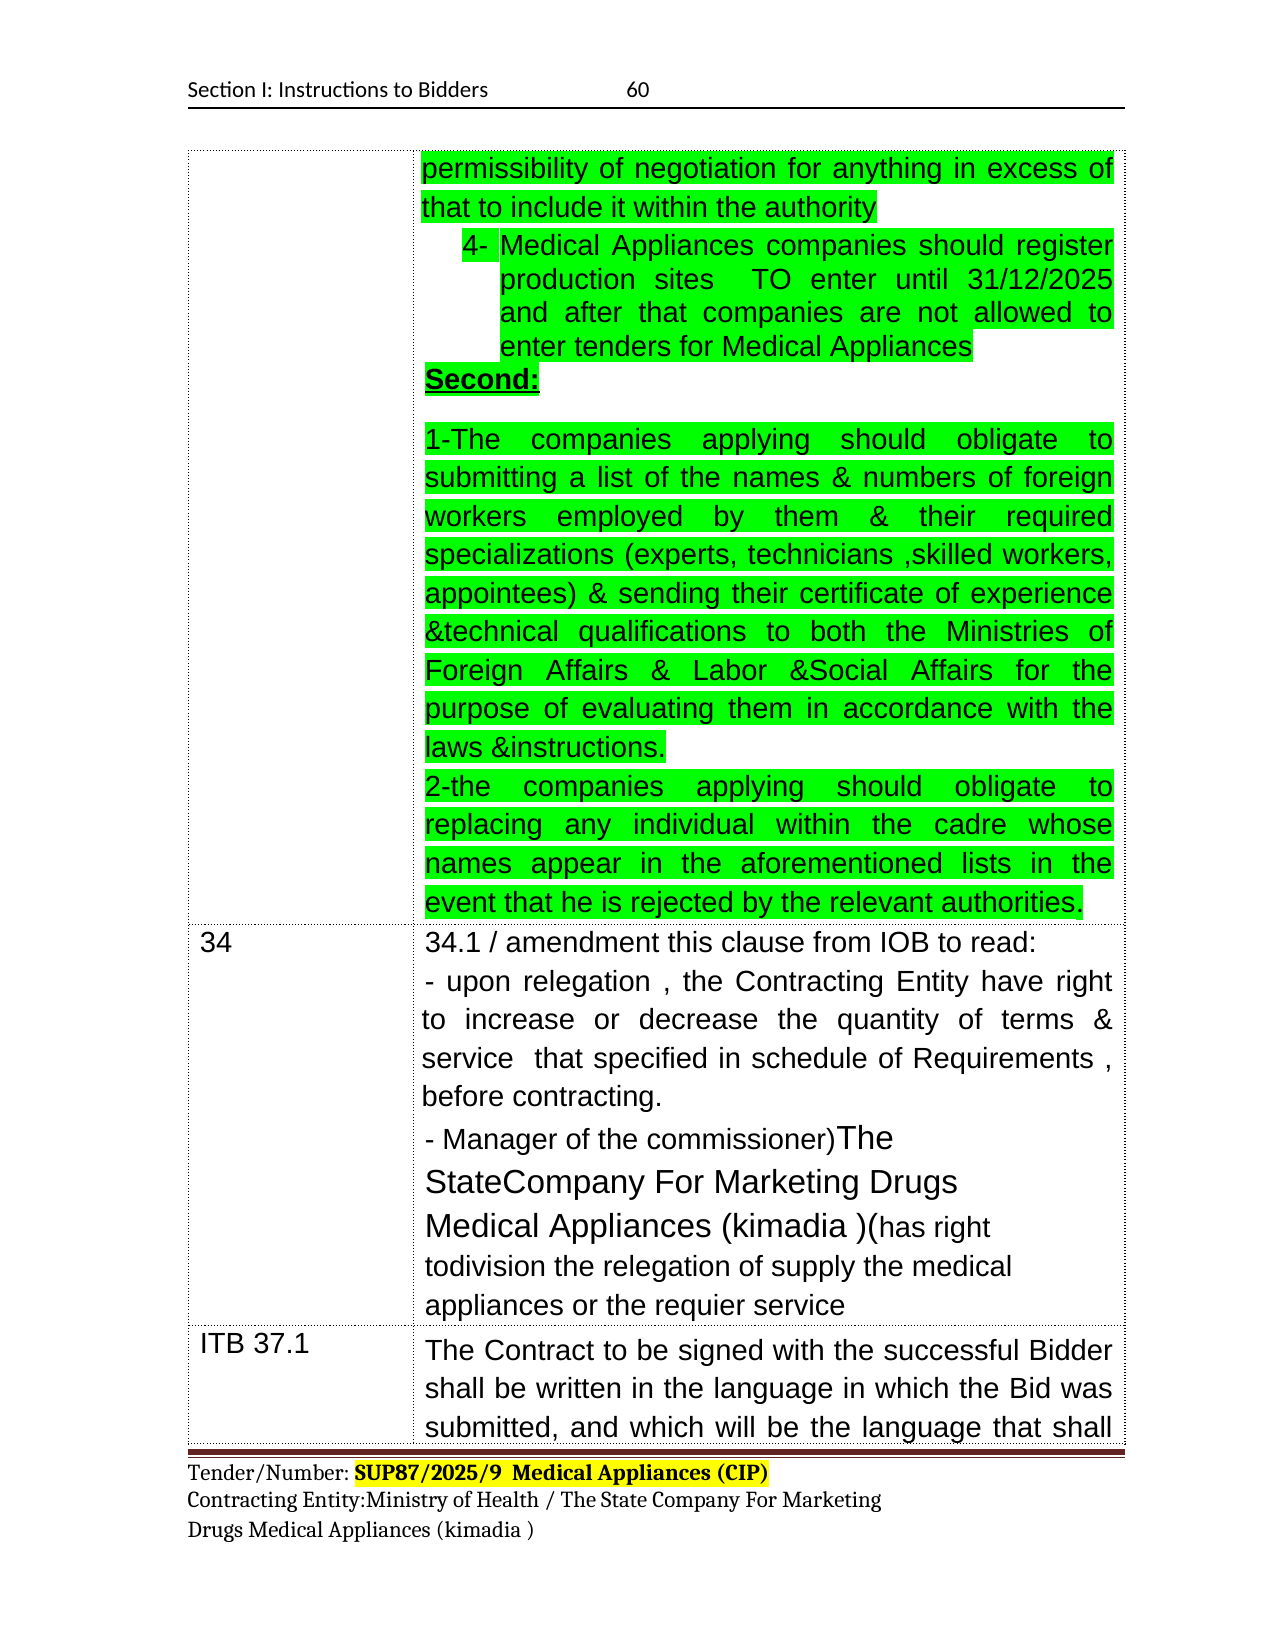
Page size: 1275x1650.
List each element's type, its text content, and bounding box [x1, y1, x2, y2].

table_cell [413, 150, 1125, 924]
table_cell 32 [188, 150, 413, 924]
table_cell 34.1 / amendment this clause from IOB to read: - upon relegation , the Contracting Entity have right to increase or decrease the quantity of terms & service that specified in schedule of Requirements , before contracting. - Manager of the commissioner)The StateCompany For Marketing Drugs Medical Appliances (kimadia )(has right todivision the relegation of supply the medical appliances or the requier service [413, 924, 1125, 1325]
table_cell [413, 1325, 1125, 1443]
table_cell 34 [188, 924, 413, 1325]
table_cell ITB 37.1 [188, 1325, 413, 1443]
